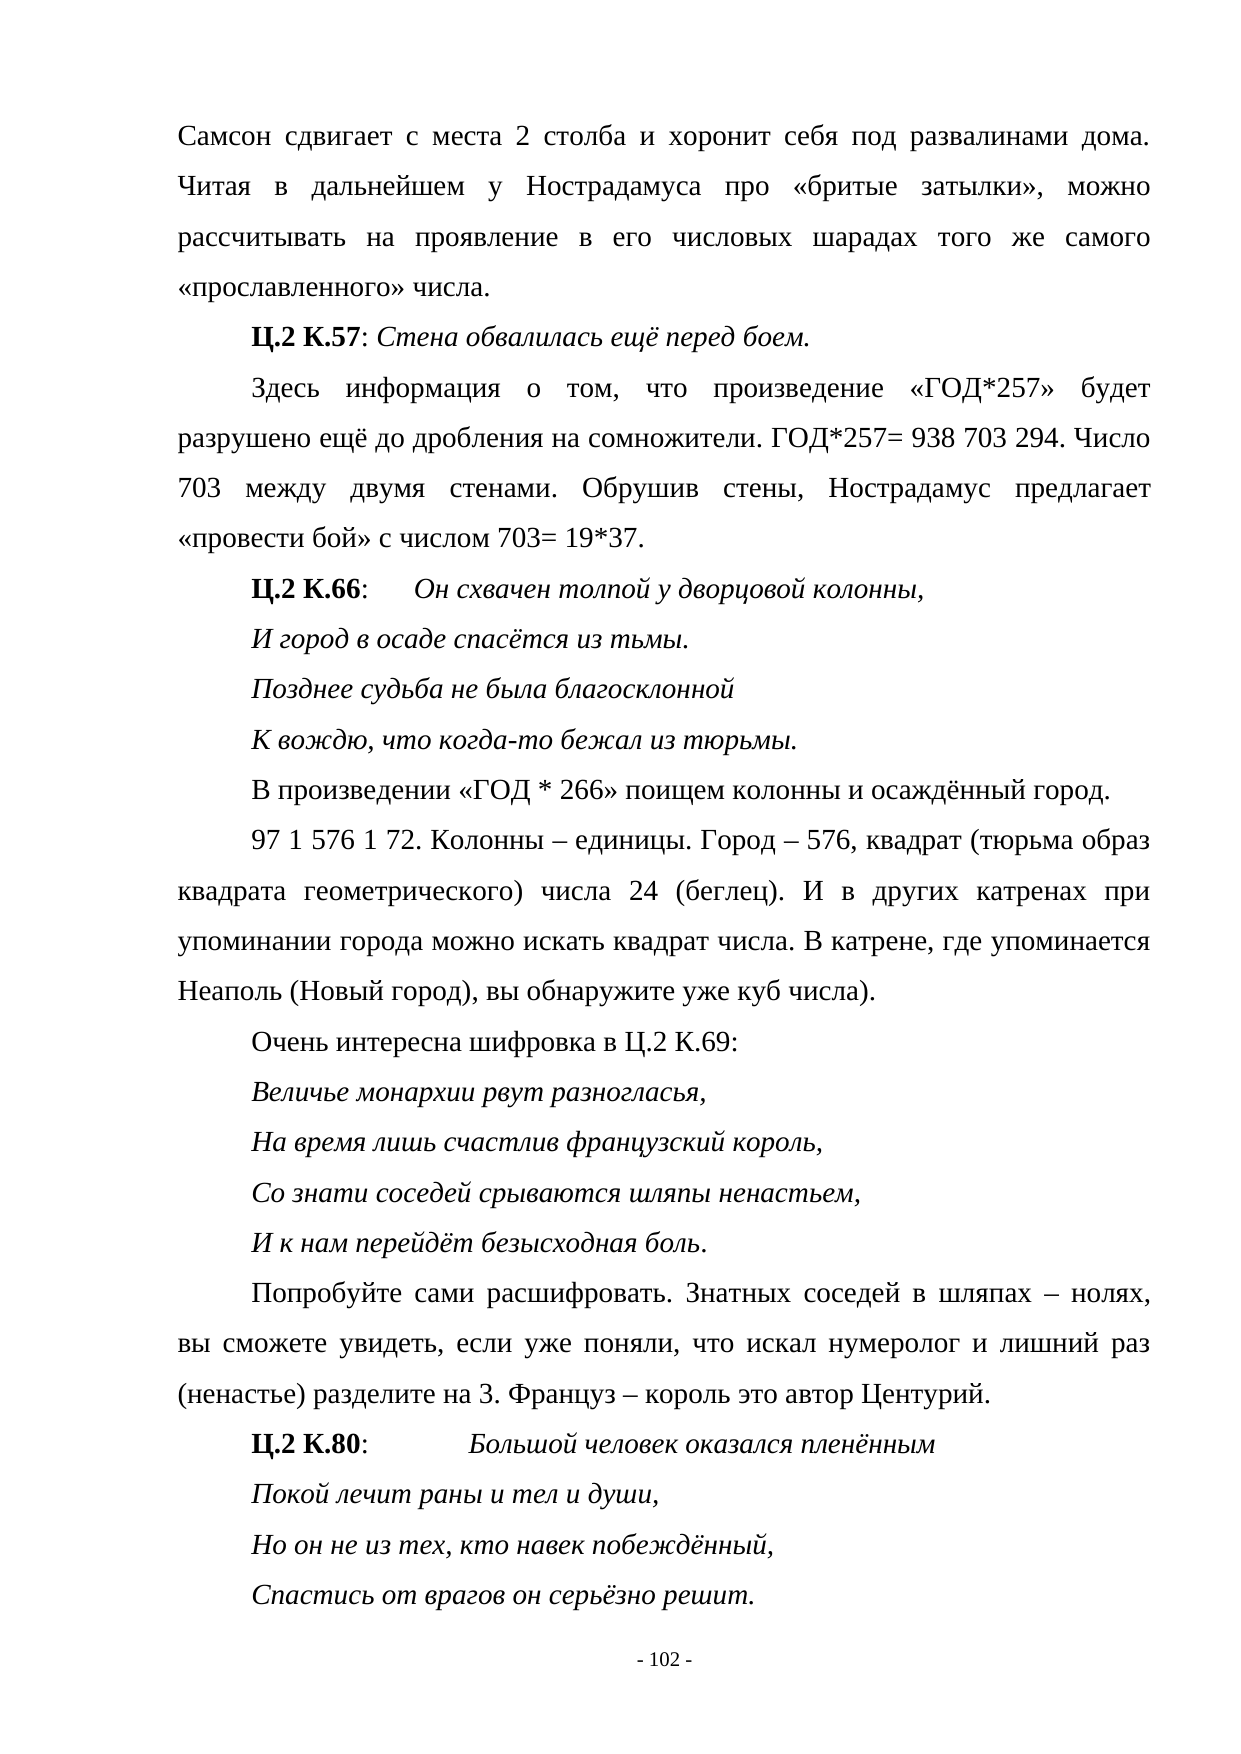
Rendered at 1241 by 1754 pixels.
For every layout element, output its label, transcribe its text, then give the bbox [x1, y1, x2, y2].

text Величье монархии рвут разногласья, [177, 1074, 1152, 1108]
text Покой лечит раны и тел и души, [177, 1477, 1152, 1510]
text Ц.2 К.66: Он схвачен толпой у дворцовой колонны, [177, 571, 1152, 604]
text К вождю, что когда-то бежал из тюрьмы. [177, 722, 1152, 755]
text Попробуйте сами расшифровать. Знатных соседей в шляпах – нолях, вы сможете увидеть, если уже поняли, что искал нумеролог и лишний раз (ненастье) разделите на 3. Француз – король это автор Центурий. [177, 1275, 1152, 1409]
text 97 1 576 1 72. Колонны – единицы. Город – 576, квадрат (тюрьма образ квадрата геометрического) числа 24 (беглец). И в других катренах при упоминании города можно искать квадрат числа. В катрене, где упоминается Неаполь (Новый город), вы обнаружите уже куб числа). [177, 822, 1152, 1007]
text И город в осаде спасётся из тьмы. [177, 621, 1152, 655]
text И к нам перейдёт безысходная боль. [177, 1225, 1152, 1258]
text Но он не из тех, кто навек побеждённый, [177, 1527, 1152, 1560]
text Спастись от врагов он серьёзно решит. [177, 1577, 1152, 1611]
text Ц.2 К.80: Большой человек оказался пленённым [177, 1426, 1152, 1460]
text Ц.2 К.57: Стена обвалилась ещё перед боем. [177, 319, 1152, 353]
text Со знати соседей срываются шляпы ненастьем, [177, 1175, 1152, 1208]
text В произведении «ГОД * 266» поищем колонны и осаждённый город. [177, 772, 1152, 806]
text На время лишь счастлив французский король, [177, 1124, 1152, 1158]
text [177, 118, 1152, 303]
text Здесь информация о том, что произведение «ГОД*257» будет разрушено ещё до дробления на сомножители. ГОД*257= 938 703 294. Число 703 между двумя стенами. Обрушив стены, Нострадамус предлагает «провести бой» с числом 703= 19*37. [177, 370, 1152, 554]
text Очень интересна шифровка в Ц.2 К.69: [177, 1024, 1152, 1057]
text Позднее судьба не была благосклонной [177, 672, 1152, 705]
